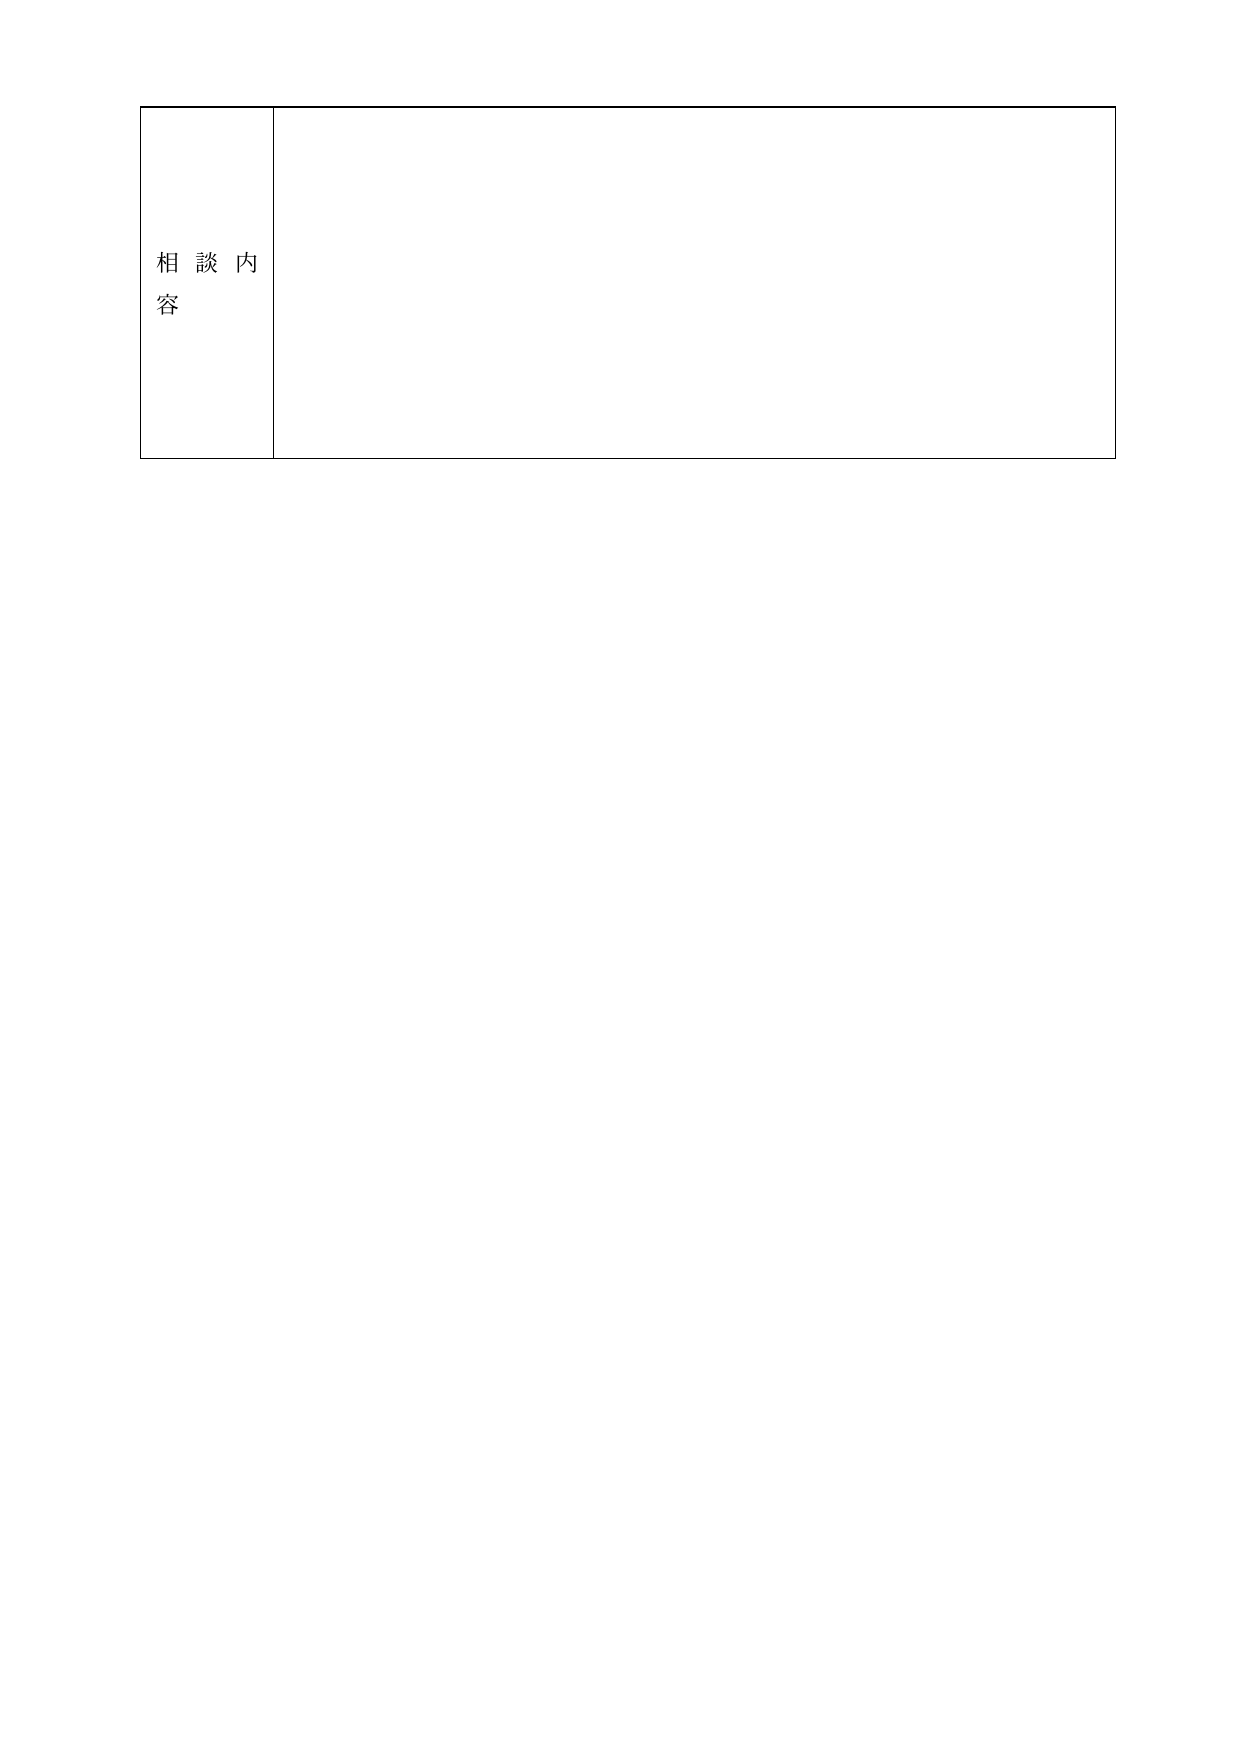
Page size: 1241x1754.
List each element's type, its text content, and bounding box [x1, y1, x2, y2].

table_cell [274, 108, 1115, 458]
table_cell 相談内容 [141, 108, 273, 458]
